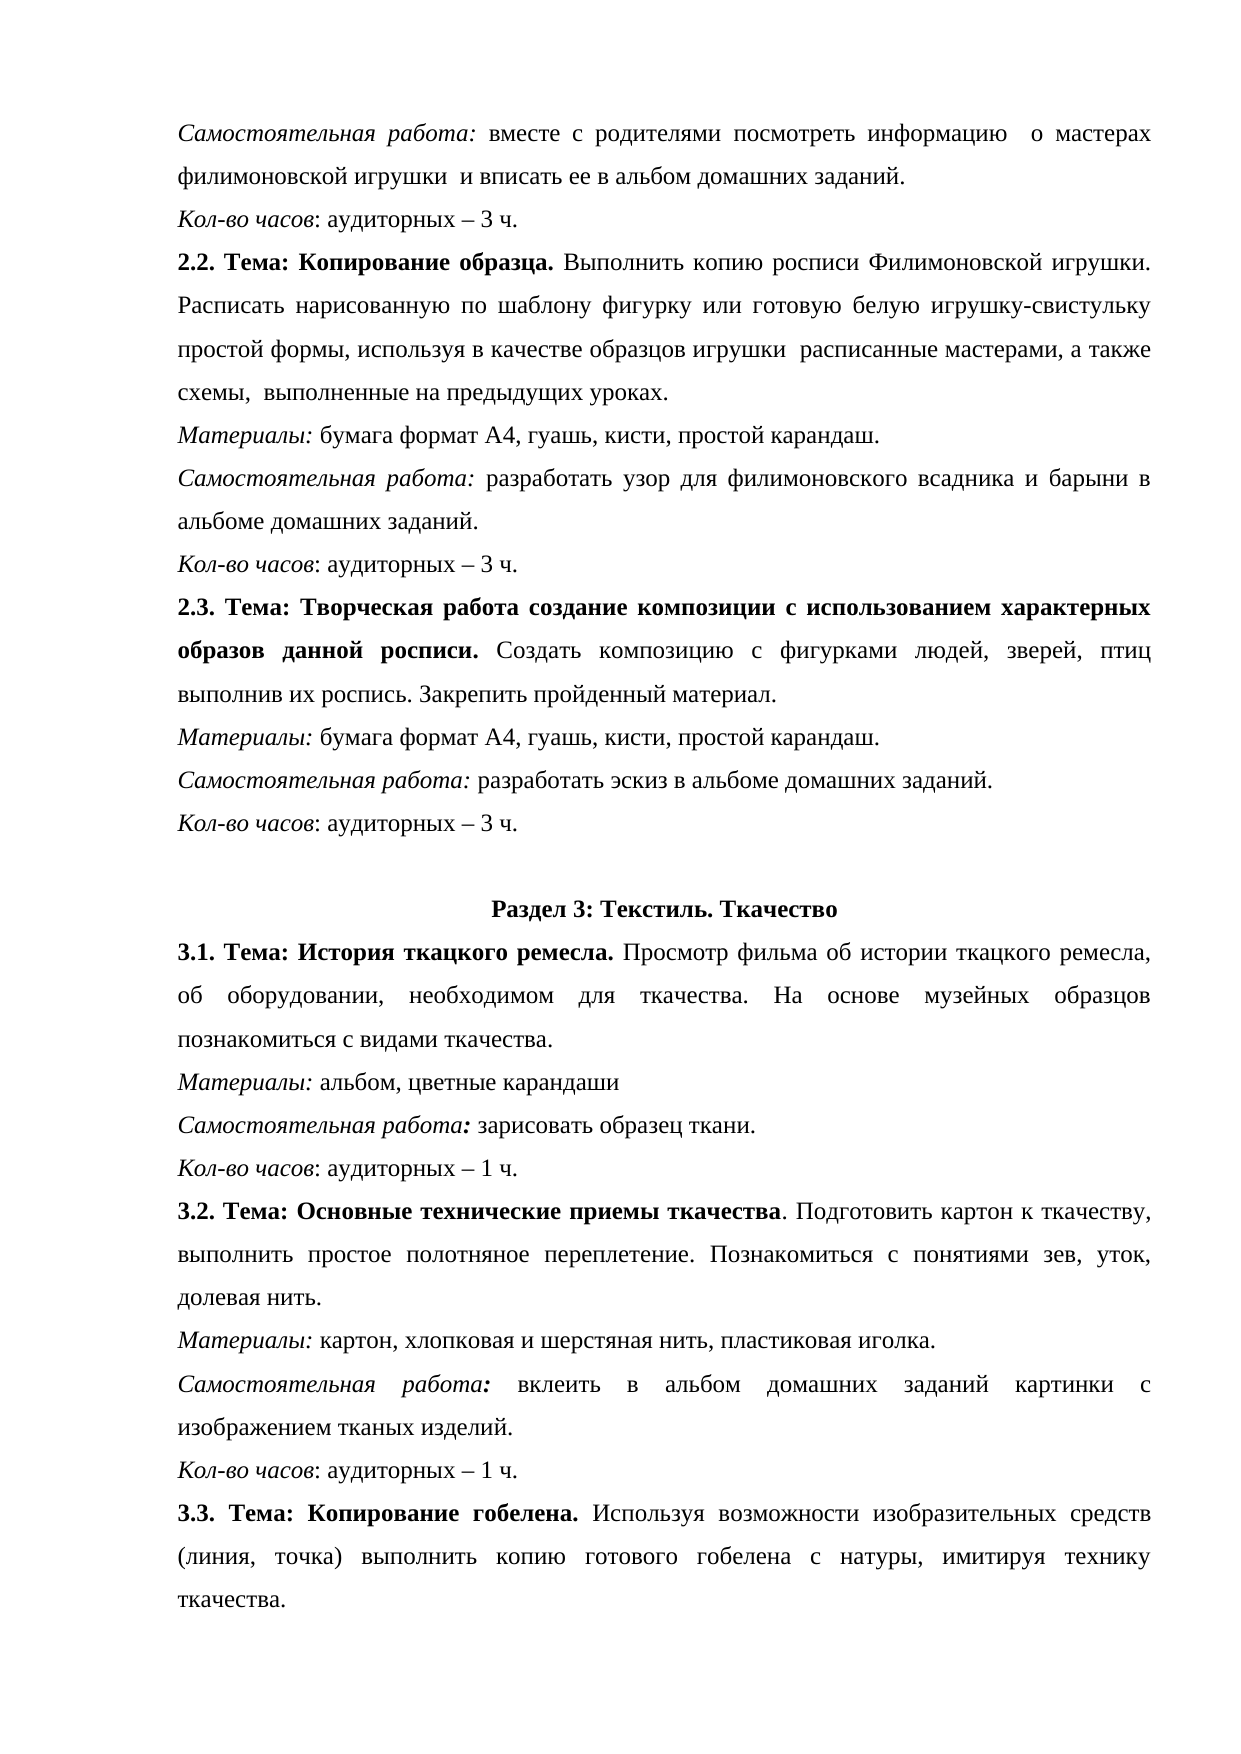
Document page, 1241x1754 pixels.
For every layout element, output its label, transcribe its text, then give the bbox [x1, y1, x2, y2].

text 3.2. Тема: Основные технические приемы ткачества. Подготовить картон к ткачеству, выполнить простое полотняное переплетение. Познакомиться с понятиями зев, уток, долевая нить. [177, 1196, 1152, 1311]
text 3.1. Тема: История ткацкого ремесла. Просмотр фильма об истории ткацкого ремесла, об оборудовании, необходимом для ткачества. На основе музейных образцов познакомиться с видами ткачества. [177, 937, 1152, 1052]
text Кол-во часов: аудиторных – 1 ч. [177, 1153, 1152, 1182]
text Самостоятельная работа: разработать эскиз в альбоме домашних заданий. [177, 765, 1152, 794]
text Материалы: бумага формат А4, гуашь, кисти, простой карандаш. [177, 420, 1152, 449]
text Кол-во часов: аудиторных – 1 ч. [177, 1455, 1152, 1484]
text Материалы: бумага формат А4, гуашь, кисти, простой карандаш. [177, 722, 1152, 751]
text Самостоятельная работа: разработать узор для филимоновского всадника и барыни в альбоме домашних заданий. [177, 463, 1152, 535]
text Самостоятельная работа: вместе с родителями посмотреть информацию о мастерах филимоновской игрушки и вписать ее в альбом домашних заданий. [177, 118, 1152, 190]
text Самостоятельная работа: зарисовать образец ткани. [177, 1110, 1152, 1139]
text Кол-во часов: аудиторных – 3 ч. [177, 549, 1152, 578]
text 3.3. Тема: Копирование гобелена. Используя возможности изобразительных средств (линия, точка) выполнить копию готового гобелена с натуры, имитируя технику ткачества. [177, 1498, 1152, 1613]
text 2.2. Тема: Копирование образца. Выполнить копию росписи Филимоновской игрушки. Расписать нарисованную по шаблону фигурку или готовую белую игрушку-свистульку простой формы, используя в качестве образцов игрушки расписанные мастерами, а также схемы, выполненные на предыдущих уроках. [177, 247, 1152, 406]
text Самостоятельная работа: вклеить в альбом домашних заданий картинки с изображением тканых изделий. [177, 1369, 1152, 1441]
text Кол-во часов: аудиторных – 3 ч. [177, 204, 1152, 233]
text Кол-во часов: аудиторных – 3 ч. [177, 808, 1152, 837]
text Материалы: картон, хлопковая и шерстяная нить, пластиковая иголка. [177, 1326, 1152, 1354]
text 2.3. Тема: Творческая работа создание композиции с использованием характерных образов данной росписи. Создать композицию с фигурками людей, зверей, птиц выполнив их роспись. Закрепить пройденный материал. [177, 592, 1152, 707]
text Материалы: альбом, цветные карандаши [177, 1067, 1152, 1096]
text Раздел 3: Текстиль. Ткачество [177, 894, 1152, 923]
